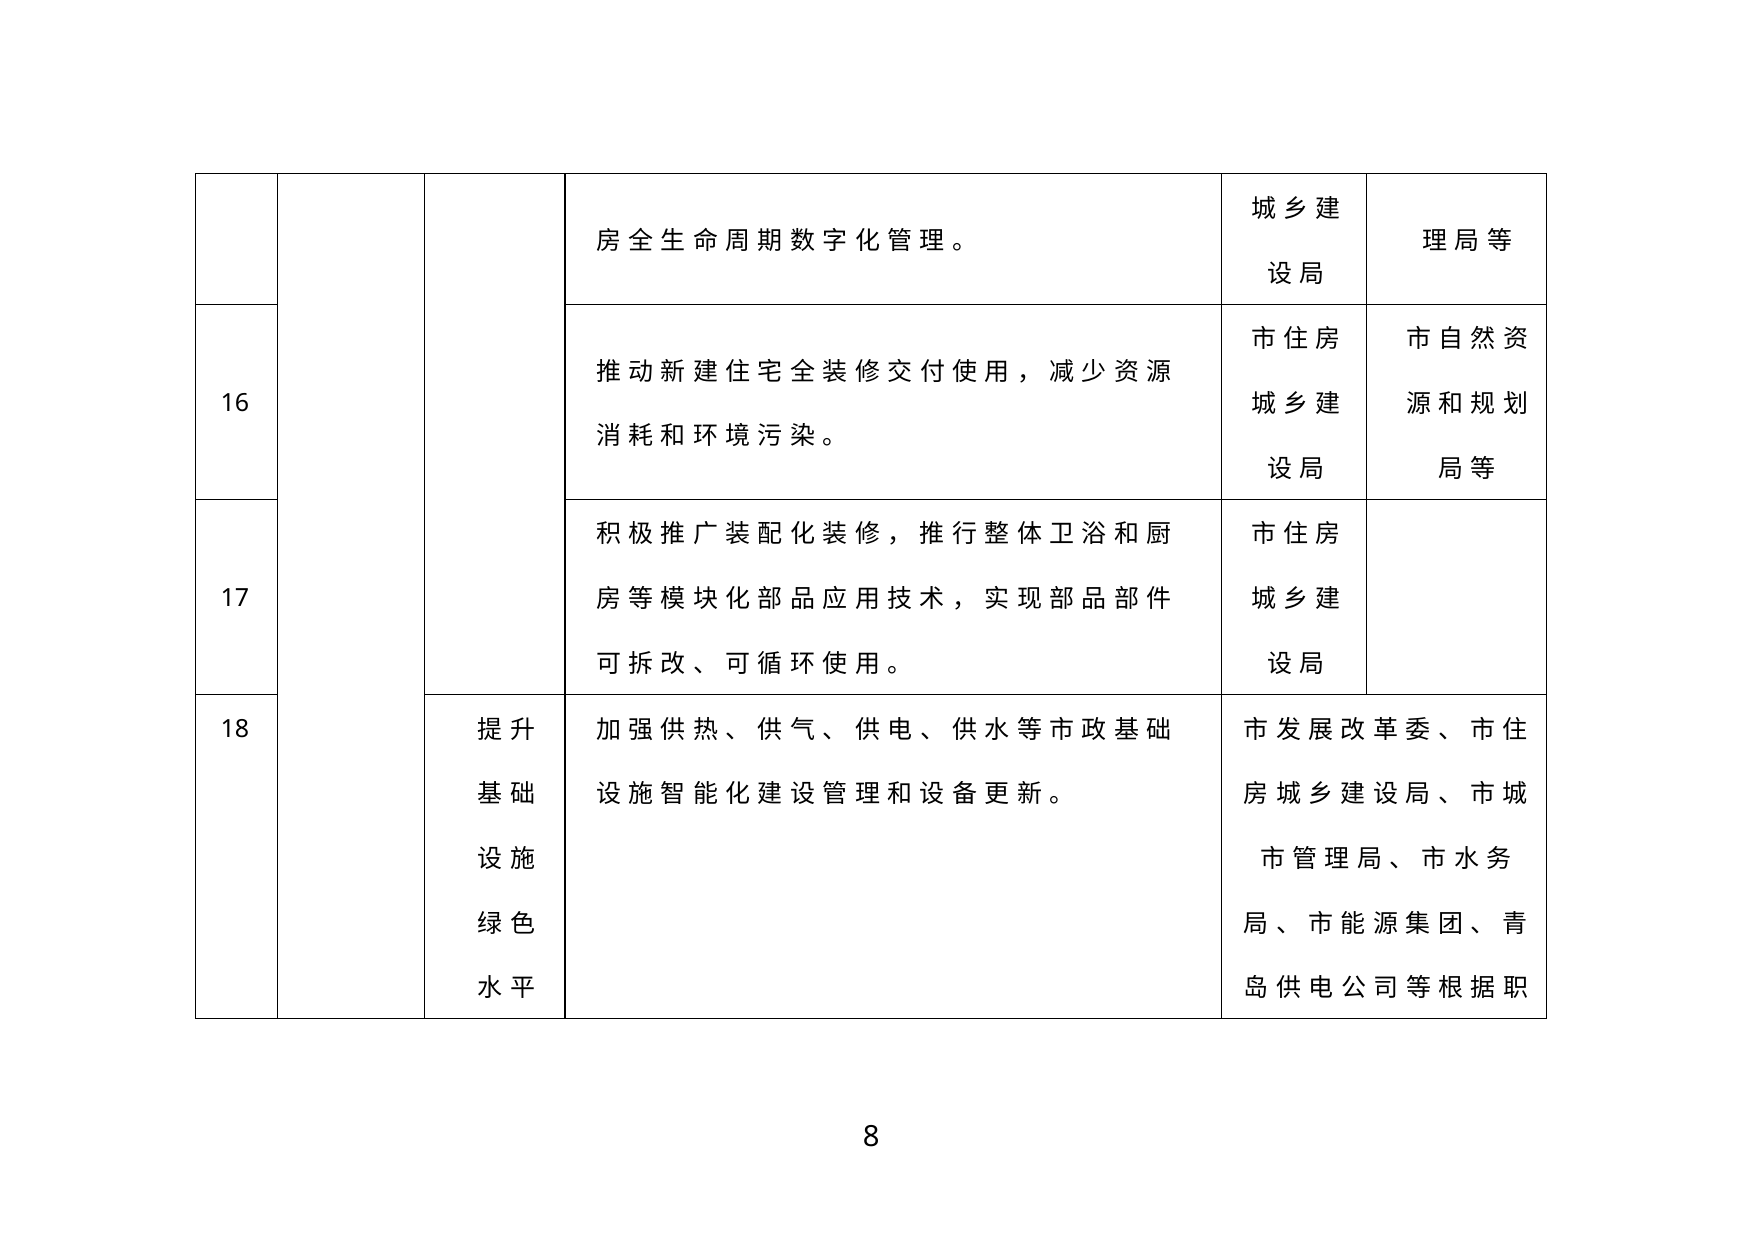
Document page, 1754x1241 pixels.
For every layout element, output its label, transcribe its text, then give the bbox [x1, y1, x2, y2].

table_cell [566, 174, 1221, 304]
table_cell 提升基础设施绿色水平 [425, 695, 564, 1018]
table_cell 16 [196, 305, 277, 499]
table_cell [1367, 500, 1546, 694]
table_cell 18 [196, 695, 277, 1018]
table_cell 市城市管理局等 [1367, 174, 1546, 304]
table_cell 市自然资源和规划局等 [1367, 305, 1546, 499]
table_cell 市住房城乡建设局 [1222, 174, 1366, 304]
table_cell 积极推广装配化装修，推行整体卫浴和厨房等模块化部品应用技术，实现部品部件可拆改、可循环使用。 [566, 500, 1221, 694]
table_cell 市住房城乡建设局 [1222, 500, 1366, 694]
table_cell 市住房城乡建设局 [1222, 305, 1366, 499]
table_cell 推动新建住宅全装修交付使用，减少资源消耗和环境污染。 [566, 305, 1221, 499]
table_cell 17 [196, 500, 277, 694]
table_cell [1222, 695, 1546, 1018]
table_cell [566, 695, 1221, 1018]
table_cell 15 [196, 174, 277, 304]
